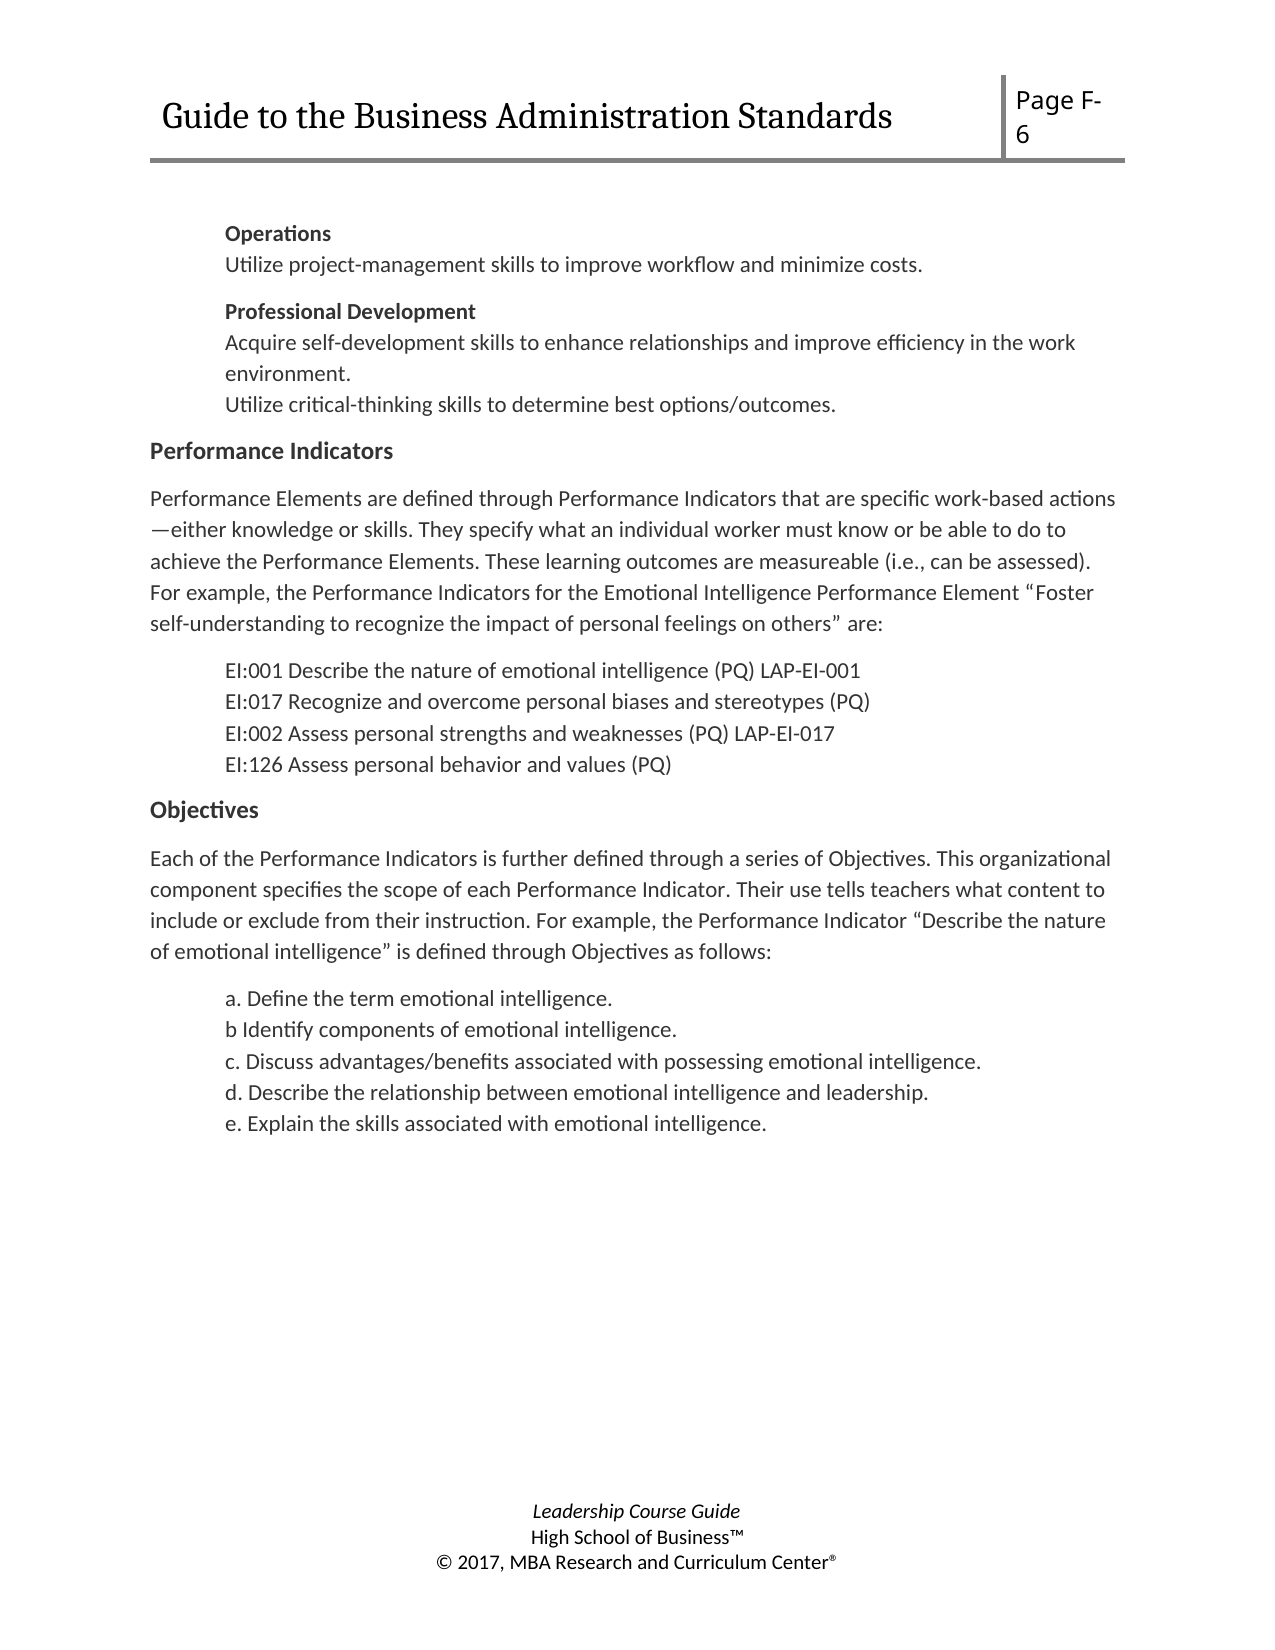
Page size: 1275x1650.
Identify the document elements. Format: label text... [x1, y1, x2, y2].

text EI:001 Describe the nature of emotional intelligence (PQ) LAP-EI-001 [225, 653, 1125, 684]
text Acquire self-development skills to enhance relationships and improve efficiency in the work environment. [225, 325, 1125, 387]
text Operations [225, 216, 1125, 247]
text EI:126 Assess personal behavior and values (PQ) [225, 747, 1125, 778]
text Objectives [150, 794, 1125, 825]
text Performance Indicators [150, 434, 1125, 466]
text EI:017 Recognize and overcome personal biases and stereotypes (PQ) [225, 684, 1125, 716]
text Each of the Performance Indicators is further defined through a series of Objectives. This organizational component specifies the scope of each Performance Indicator. Their use tells teachers what content to include or exclude from their instruction. For example, the Performance Indicator “Describe the nature of emotional intelligence” is defined through Objectives as follows: [150, 841, 1125, 966]
text Utilize project-management skills to improve workflow and minimize costs. [225, 247, 1125, 278]
text a. Define the term emotional intelligence. b Identify components of emotional intelligence. c. Discuss advantages/benefits associated with possessing emotional intelligence. d. Describe the relationship between emotional intelligence and leadership. e. Explain the skills associated with emotional intelligence. [225, 981, 1125, 1137]
text EI:002 Assess personal strengths and weaknesses (PQ) LAP-EI-017 [225, 716, 1125, 747]
text Performance Elements are defined through Performance Indicators that are specific work-based actions—either knowledge or skills. They specify what an individual worker must know or be able to do to achieve the Performance Elements. These learning outcomes are measureable (i.e., can be assessed). For example, the Performance Indicators for the Emotional Intelligence Performance Element “Foster self-understanding to recognize the impact of personal feelings on others” are: [150, 481, 1125, 637]
text Professional Development [225, 294, 1125, 325]
text Utilize critical-thinking skills to determine best options/outcomes. [225, 387, 1125, 419]
